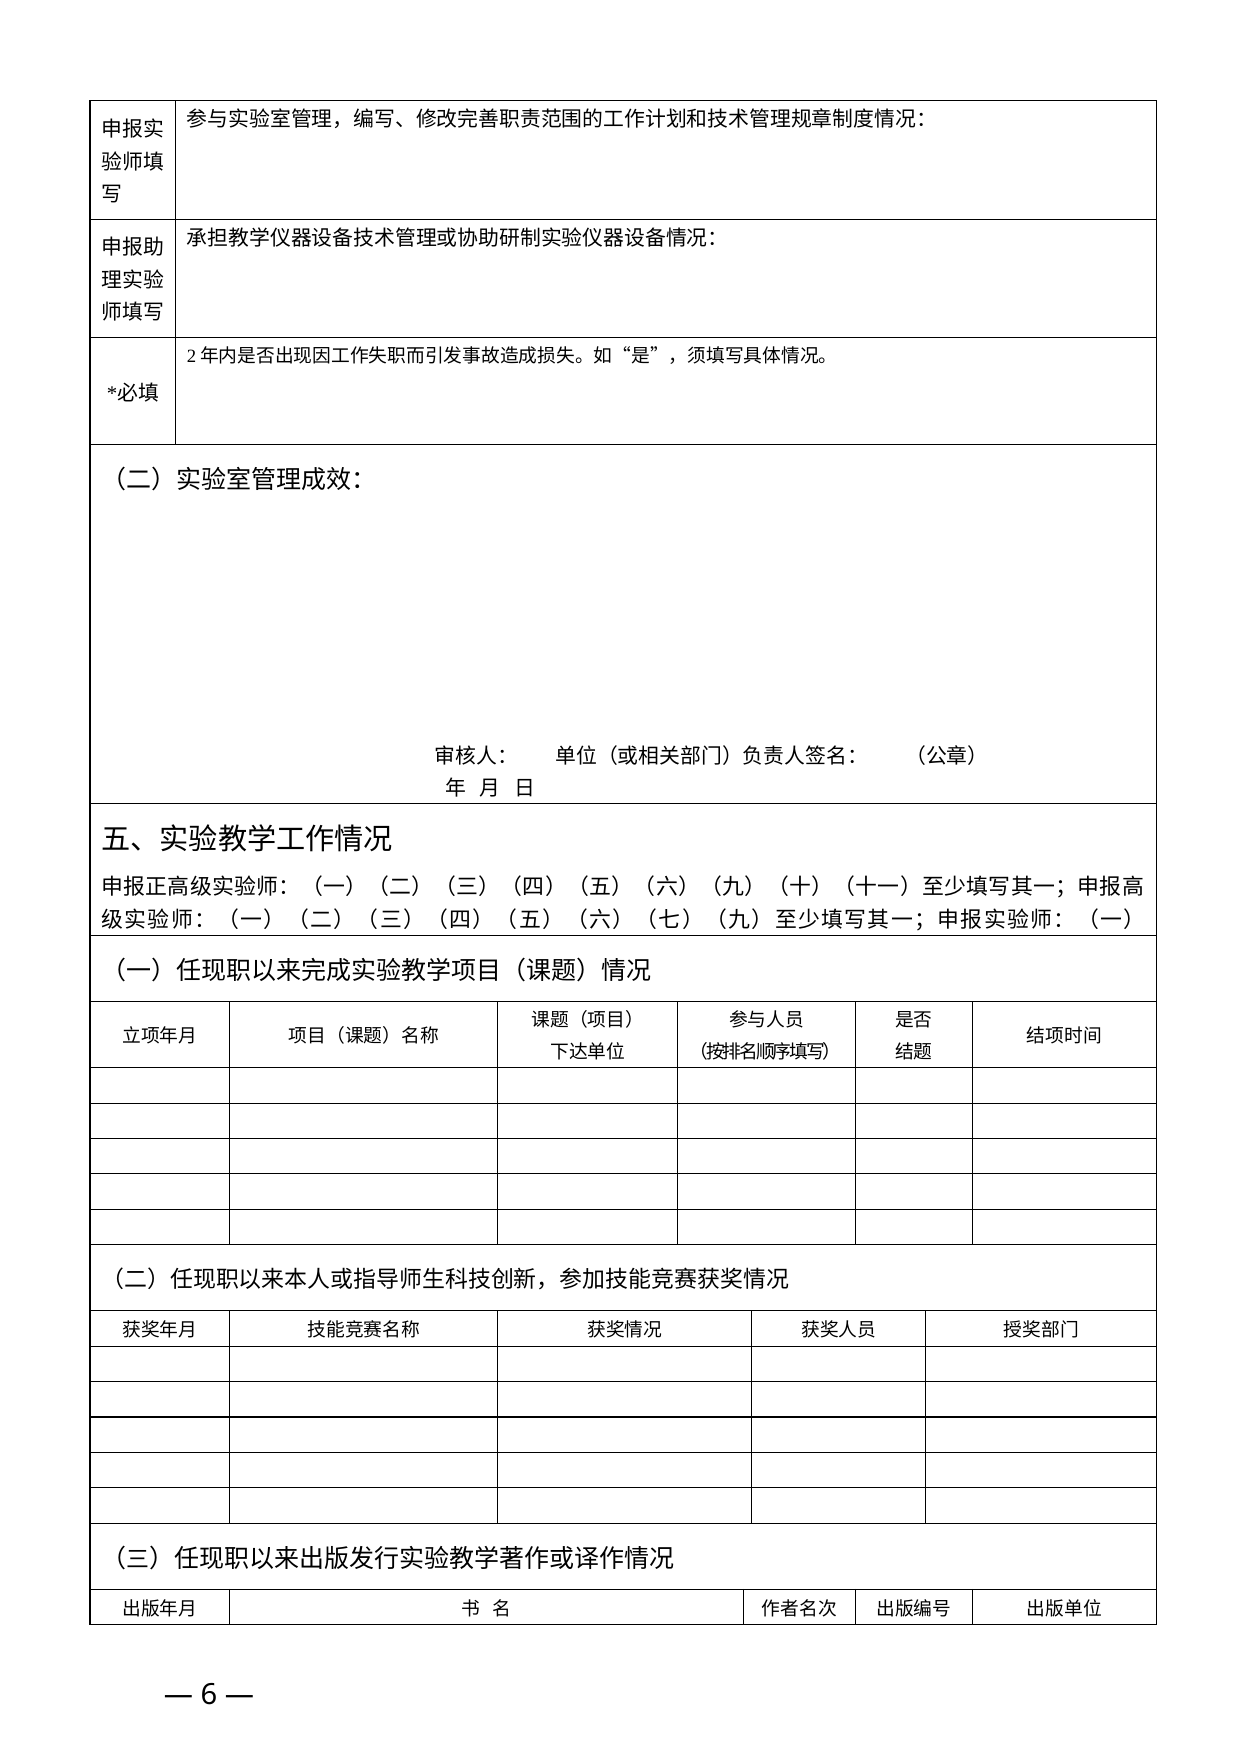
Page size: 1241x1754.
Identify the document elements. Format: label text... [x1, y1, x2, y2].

table_cell [678, 1068, 855, 1102]
table_cell 2年内是否出现因工作失职而引发事故造成损失。如“是”，须填写具体情况。 [176, 338, 1156, 444]
table_cell 承担教学仪器设备技术管理或协助研制实验仪器设备情况： [176, 220, 1156, 337]
table_cell （二）任现职以来本人或指导师生科技创新，参加技能竞赛获奖情况 [91, 1245, 1156, 1310]
table_cell [91, 1139, 229, 1173]
table_cell 参与实验室管理，编写、修改完善职责范围的工作计划和技术管理规章制度情况： [176, 101, 1156, 218]
table_cell [498, 1104, 677, 1138]
table_cell 获奖年月 [91, 1311, 229, 1346]
table_cell [498, 1174, 677, 1209]
table_cell 获奖情况 [498, 1311, 751, 1346]
table_cell [678, 1174, 855, 1209]
table_cell [926, 1418, 1156, 1452]
table_cell 技能竞赛名称 [230, 1311, 497, 1346]
table_cell [856, 1068, 972, 1102]
table_cell [752, 1453, 925, 1487]
table_cell [91, 1347, 229, 1381]
table_cell [230, 1104, 497, 1138]
table_cell 实验教学工作情况 申报正高级实验师：（一）（二）（三）（四）（五）（六）（九）（十）（十一）至少填写其一；申报高级实验师：（一）（二）（三）（四）（五）（六）（七）（九）至少填写其一；申报实验师：（一）（二）（三）（四）（六）（七）（八）至少填写其一；申报实验员，无必填要求。 [91, 804, 1156, 935]
table_cell [678, 1139, 855, 1173]
table_cell [856, 1104, 972, 1138]
table_cell [678, 1210, 855, 1244]
table_cell [230, 1347, 497, 1381]
table_cell （二）实验室管理成效： 审核人： 单位（或相关部门）负责人签名： （公章） 年 月 日 [91, 445, 1156, 803]
table_cell [230, 1139, 497, 1173]
table_cell [973, 1068, 1156, 1102]
table_cell [926, 1488, 1156, 1523]
table_cell 立项年月 [91, 1002, 229, 1067]
table_cell *必填 [91, 338, 175, 444]
table_cell [498, 1139, 677, 1173]
table_cell 出版编号 [856, 1590, 972, 1624]
table_cell [498, 1068, 677, 1102]
table_cell [230, 1488, 497, 1523]
table_cell 出版年月 [91, 1590, 229, 1624]
table_cell [752, 1488, 925, 1523]
table_cell 获奖人员 [752, 1311, 925, 1346]
table_cell [973, 1139, 1156, 1173]
table_cell [498, 1210, 677, 1244]
table_cell 出版单位 [973, 1590, 1156, 1624]
table_cell [752, 1418, 925, 1452]
table_cell [498, 1382, 751, 1416]
table_cell [926, 1453, 1156, 1487]
table_cell [230, 1210, 497, 1244]
table_cell [856, 1139, 972, 1173]
table_cell [973, 1210, 1156, 1244]
table_cell [91, 1488, 229, 1523]
table_cell [91, 1210, 229, 1244]
table_cell [926, 1382, 1156, 1416]
table_cell 是否 结题 [856, 1002, 972, 1067]
table_cell [230, 1174, 497, 1209]
table_cell [973, 1174, 1156, 1209]
table_cell 课题（项目） 下达单位 [498, 1002, 677, 1067]
table_cell [973, 1104, 1156, 1138]
table_cell [498, 1453, 751, 1487]
table_cell [91, 1382, 229, 1416]
table_cell [926, 1347, 1156, 1381]
table_cell 作者名次 [744, 1590, 855, 1624]
table_cell （一）任现职以来完成实验教学项目（课题）情况 [91, 936, 1156, 1001]
table_cell [91, 1068, 229, 1102]
table_cell [752, 1347, 925, 1381]
table_cell [230, 1453, 497, 1487]
table_cell [91, 1453, 229, 1487]
table_cell 授奖部门 [926, 1311, 1156, 1346]
table_cell [230, 1382, 497, 1416]
table_cell 申报助理实验师填写 [91, 220, 175, 337]
table_cell 申报实验师填写 [91, 101, 175, 218]
table_cell [230, 1068, 497, 1102]
table_cell 参与人员 （按排名顺序填写） [678, 1002, 855, 1067]
table_cell [230, 1418, 497, 1452]
table_cell [752, 1382, 925, 1416]
table_cell [91, 1418, 229, 1452]
table_cell [91, 1104, 229, 1138]
table_cell 结项时间 [973, 1002, 1156, 1067]
table_cell 书 名 [230, 1590, 743, 1624]
table_cell 项目（课题）名称 [230, 1002, 497, 1067]
table_cell （三）任现职以来出版发行实验教学著作或译作情况 [91, 1524, 1156, 1589]
table_cell [498, 1488, 751, 1523]
table_cell [498, 1418, 751, 1452]
table_cell [91, 1174, 229, 1209]
table_cell [856, 1174, 972, 1209]
table_cell [498, 1347, 751, 1381]
table_cell [678, 1104, 855, 1138]
table_cell [856, 1210, 972, 1244]
